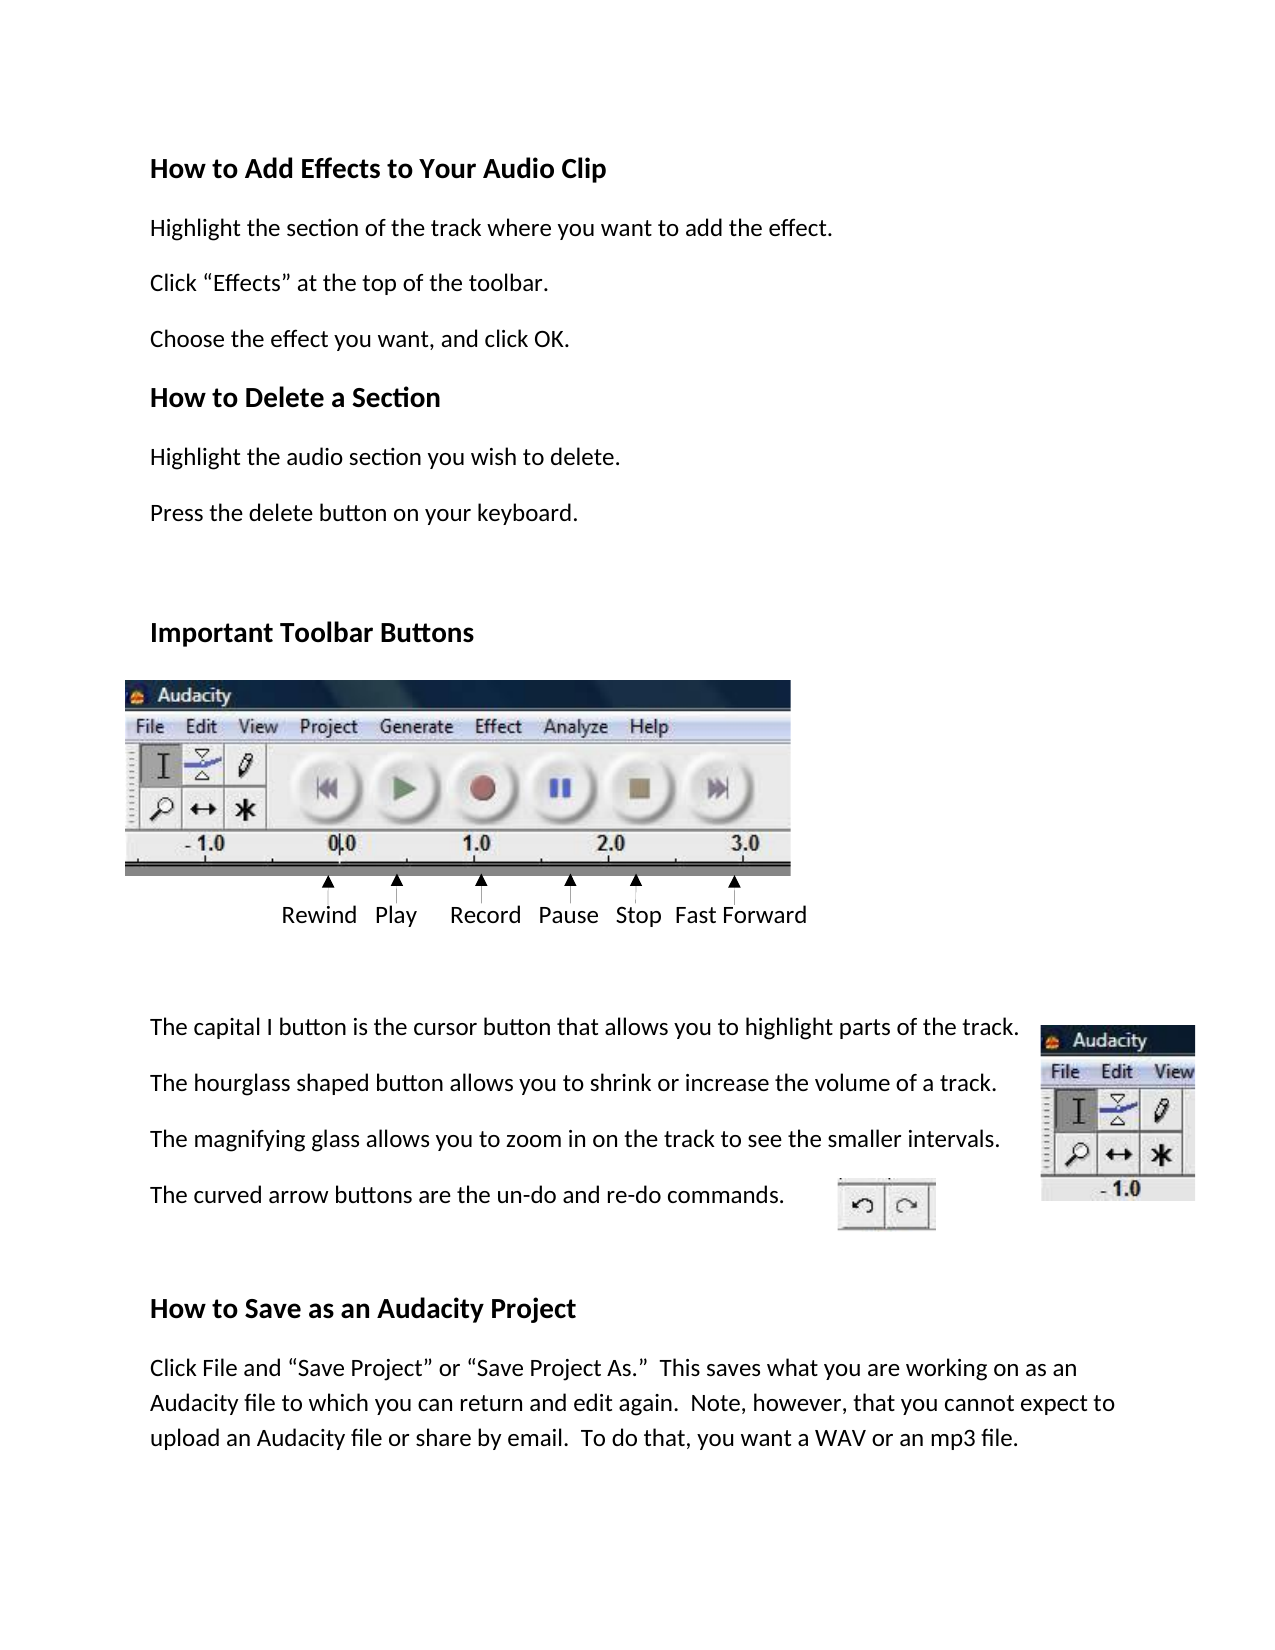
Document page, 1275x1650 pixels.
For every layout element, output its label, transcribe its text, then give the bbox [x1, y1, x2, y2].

text How to Delete a Section [150, 379, 1125, 415]
text How to Save as an Audacity Project [150, 1290, 1125, 1326]
text Click File and “Save Project” or “Save Project As.” This saves what you are working on as an Audacity file to which you can return and edit again. Note, however, that you cannot expect to upload an Audacity file or share by email. To do that, you want a WAV or an mp3 file. [150, 1352, 1125, 1453]
text The magnifying glass allows you to zoom in on the track to see the smaller intervals. [150, 1123, 1125, 1153]
picture [1040, 1025, 1196, 1201]
text Highlight the audio section you wish to delete. [150, 441, 1125, 472]
picture [837, 1209, 936, 1232]
picture [125, 680, 791, 876]
text Press the delete button on your keyboard. [150, 497, 1125, 527]
text The capital I button is the cursor button that allows you to highlight parts of the track. [150, 1011, 1125, 1042]
text The curved arrow buttons are the un-do and re-do commands. [150, 1179, 1125, 1209]
text Important Toolbar Buttons [150, 614, 1125, 650]
text Highlight the section of the track where you want to add the effect. [150, 212, 1125, 242]
text Rewind Play Record Pause Stop Fast Forward [150, 899, 1125, 930]
text Choose the effect you want, and click OK. [150, 323, 1125, 354]
text How to Add Effects to Your Audio Clip [150, 150, 1125, 186]
text The hourglass shaped button allows you to shrink or increase the volume of a track. [150, 1067, 1125, 1098]
text Click “Effects” at the top of the toolbar. [150, 268, 1125, 298]
